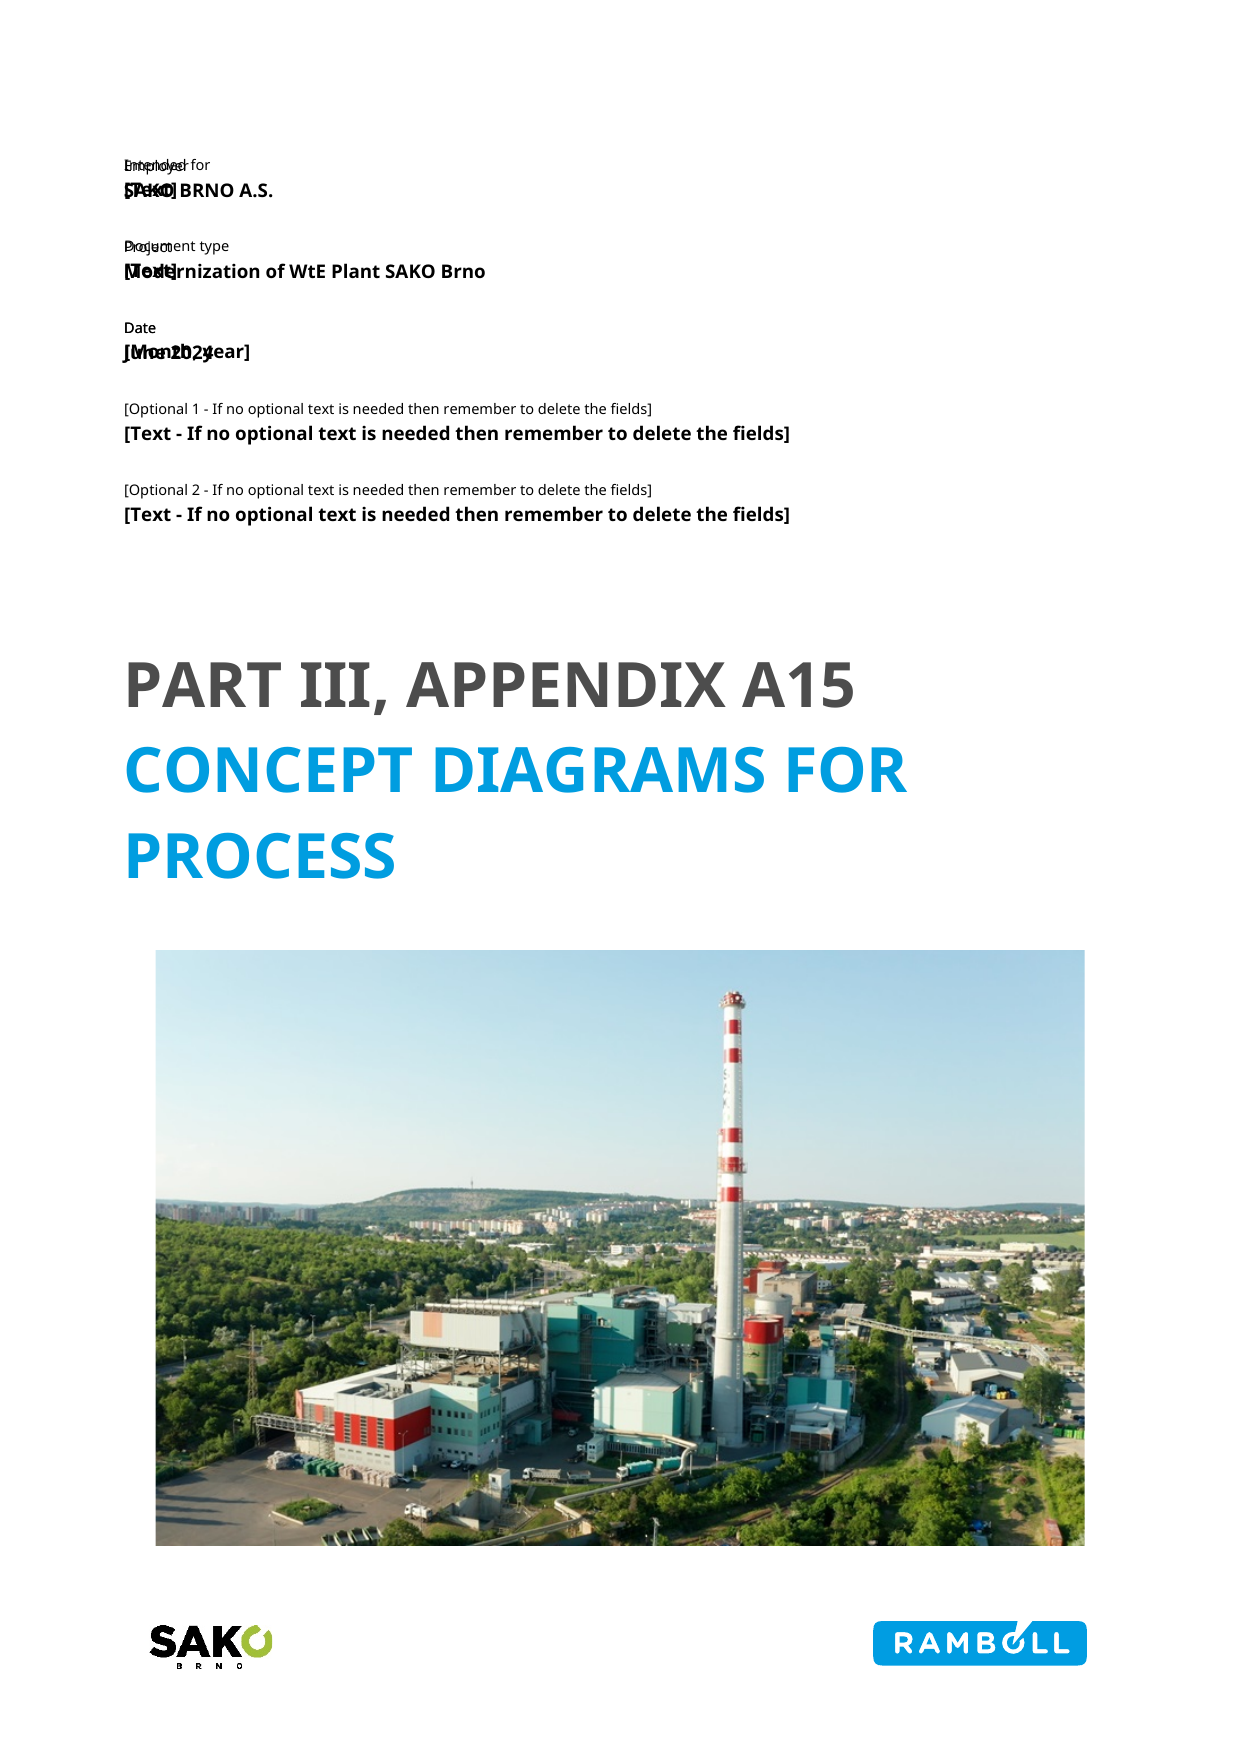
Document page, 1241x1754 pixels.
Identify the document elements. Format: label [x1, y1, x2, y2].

picture [149, 1625, 273, 1669]
picture [155, 950, 1085, 1546]
